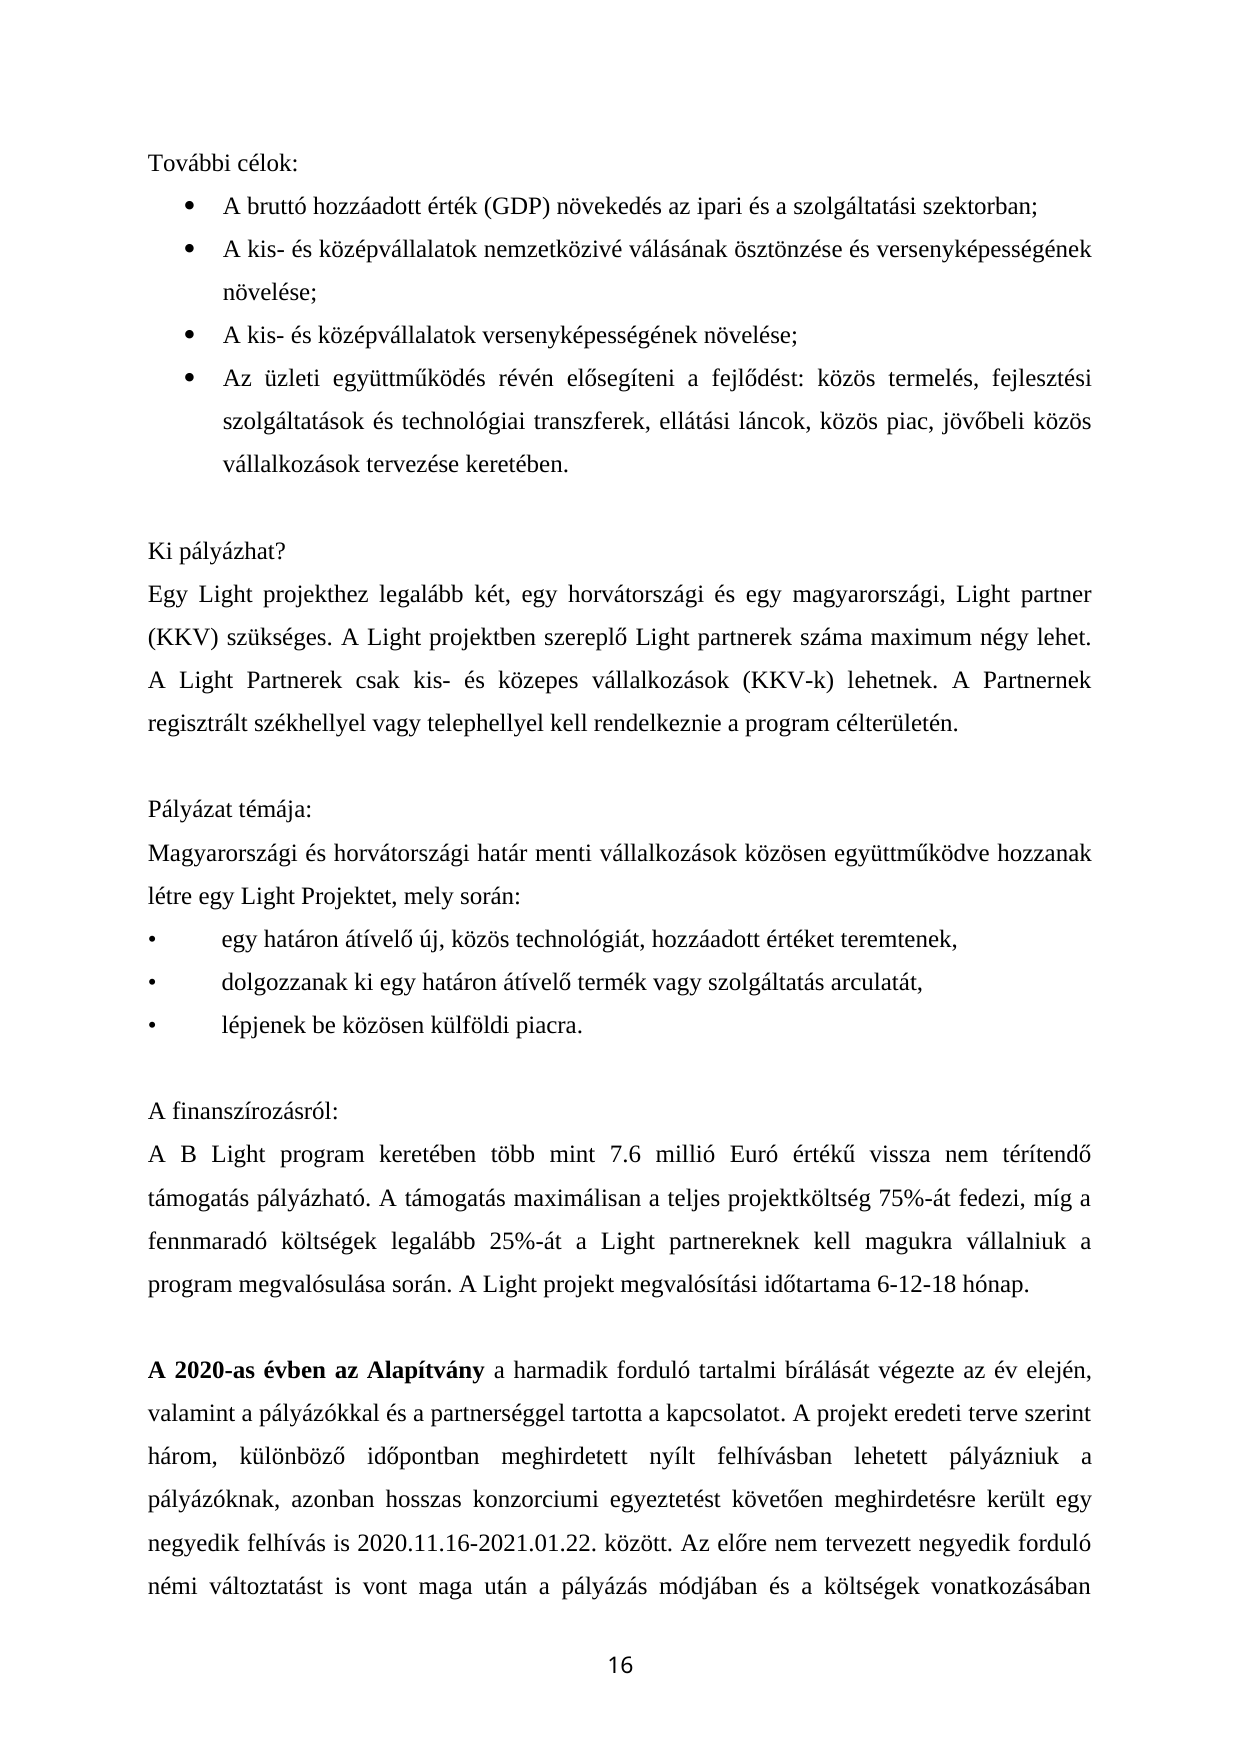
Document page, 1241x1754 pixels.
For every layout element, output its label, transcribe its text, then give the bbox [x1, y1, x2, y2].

list A finanszírozásról: [148, 1096, 1092, 1125]
list A kis- és középvállalatok versenyképességének növelése; [185, 320, 1092, 349]
list A kis- és középvállalatok nemzetközivé válásának ösztönzése és versenyképességének növelése; [185, 234, 1092, 306]
list • lépjenek be közösen külföldi piacra. [148, 1010, 1092, 1039]
list Magyarországi és horvátországi határ menti vállalkozások közösen együttműködve hozzanak létre egy Light Projektet, mely során: [148, 838, 1092, 909]
list Pályázat témája: [148, 794, 1092, 823]
list Az üzleti együttműködés révén elősegíteni a fejlődést: közös termelés, fejlesztési szolgáltatások és technológiai transzferek, ellátási láncok, közös piac, jövőbeli közös vállalkozások tervezése keretében. [185, 363, 1092, 478]
list A bruttó hozzáadott érték (GDP) növekedés az ipari és a szolgáltatási szektorban; [185, 191, 1092, 219]
list • egy határon átívelő új, közös technológiát, hozzáadott értéket teremtenek, [148, 924, 1092, 953]
list További célok: [148, 148, 1092, 176]
list Egy Light projekthez legalább két, egy horvátországi és egy magyarországi, Light partner (KKV) szükséges. A Light projektben szereplő Light partnerek száma maximum négy lehet. A Light Partnerek csak kis- és közepes vállalkozások (KKV-k) lehetnek. A Partnernek regisztrált székhellyel vagy telephellyel kell rendelkeznie a program célterületén. [148, 579, 1092, 737]
list Ki pályázhat? [148, 536, 1092, 564]
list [148, 1355, 1092, 1599]
list A B Light program keretében több mint 7.6 millió Euró értékű vissza nem térítendő támogatás pályázható. A támogatás maximálisan a teljes projektköltség 75%-át fedezi, míg a fennmaradó költségek legalább 25%-át a Light partnereknek kell magukra vállalniuk a program megvalósulása során. A Light projekt megvalósítási időtartama 6-12-18 hónap. [148, 1139, 1092, 1298]
list • dolgozzanak ki egy határon átívelő termék vagy szolgáltatás arculatát, [148, 967, 1092, 996]
